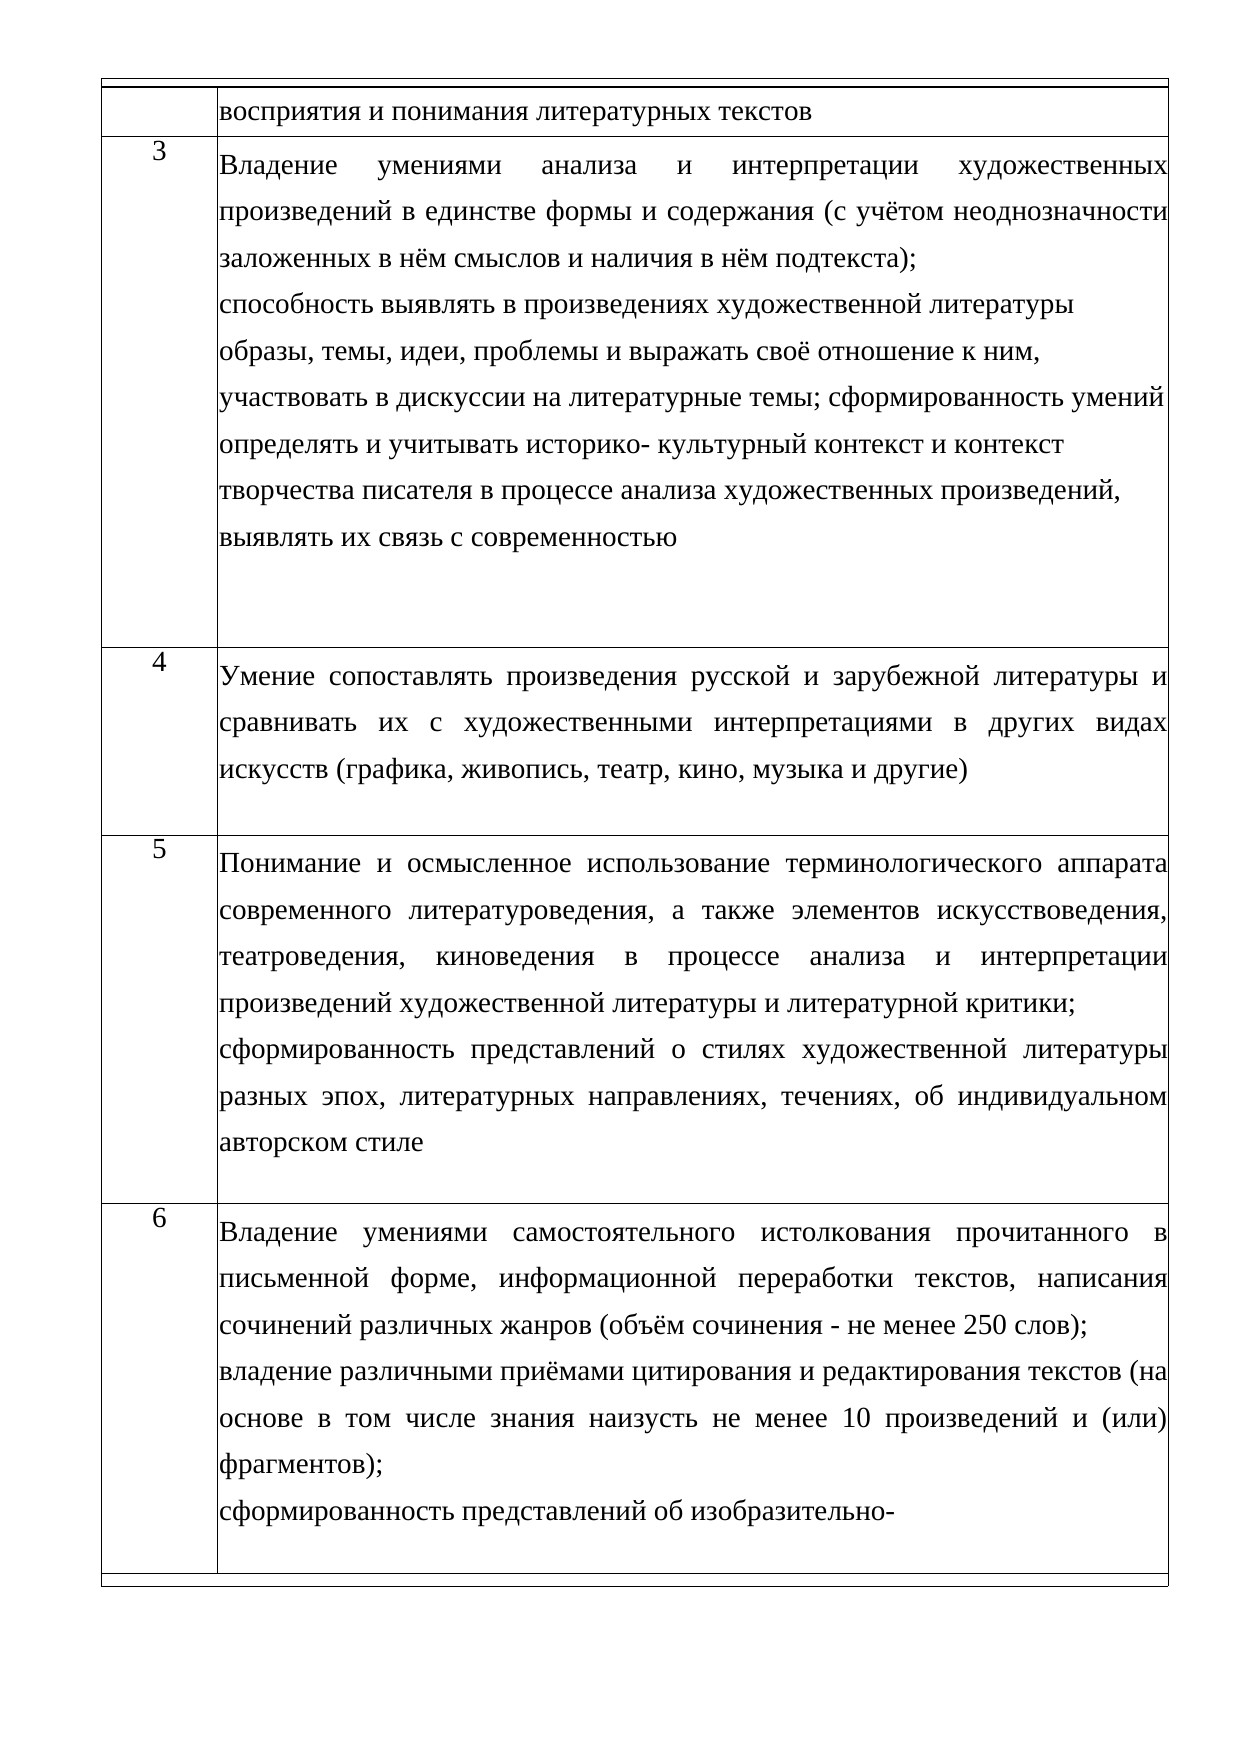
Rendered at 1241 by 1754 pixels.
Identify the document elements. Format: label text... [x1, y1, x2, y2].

table_cell Умение сопоставлять произведения русской и зарубежной литературы и сравнивать их с художественными интерпретациями в других видах искусств (графика, живопись, театр, кино, музыка и другие) [218, 648, 1168, 834]
table_cell Понимание и осмысленное использование терминологического аппарата современного литературоведения, а также элементов искусствоведения, театроведения, киноведения в процессе анализа и интерпретации произведений художественной литературы и литературной критики; сформированность представлений о стилях художественной литературы разных эпох, литературных направлениях, течениях, об индивидуальном авторском стиле [218, 836, 1168, 1203]
table_cell 6 [102, 1204, 217, 1573]
table_cell 3 [102, 137, 217, 647]
table_cell Владение умениями самостоятельного истолкования прочитанного в письменной форме, информационной переработки текстов, написания сочинений различных жанров (объём сочинения - не менее 250 слов); владение различными приёмами цитирования и редактирования текстов (на основе в том числе знания наизусть не менее 10 произведений и (или) фрагментов); сформированность представлений об изобразительно- [218, 1204, 1168, 1573]
table_cell 5 [102, 836, 217, 1203]
table_header восприятия и понимания литературных текстов [218, 88, 1168, 136]
table_cell Владение умениями анализа и интерпретации художественных произведений в единстве формы и содержания (с учётом неоднозначности заложенных в нём смыслов и наличия в нём подтекста); способность выявлять в произведениях художественной литературы образы, темы, идеи, проблемы и выражать своё отношение к ним, участвовать в дискуссии на литературные темы; сформированность умений определять и учитывать историко- культурный контекст и контекст творчества писателя в процессе анализа художественных произведений, выявлять их связь с современностью [218, 137, 1168, 647]
table_cell 4 [102, 648, 217, 834]
table_header [102, 88, 217, 136]
